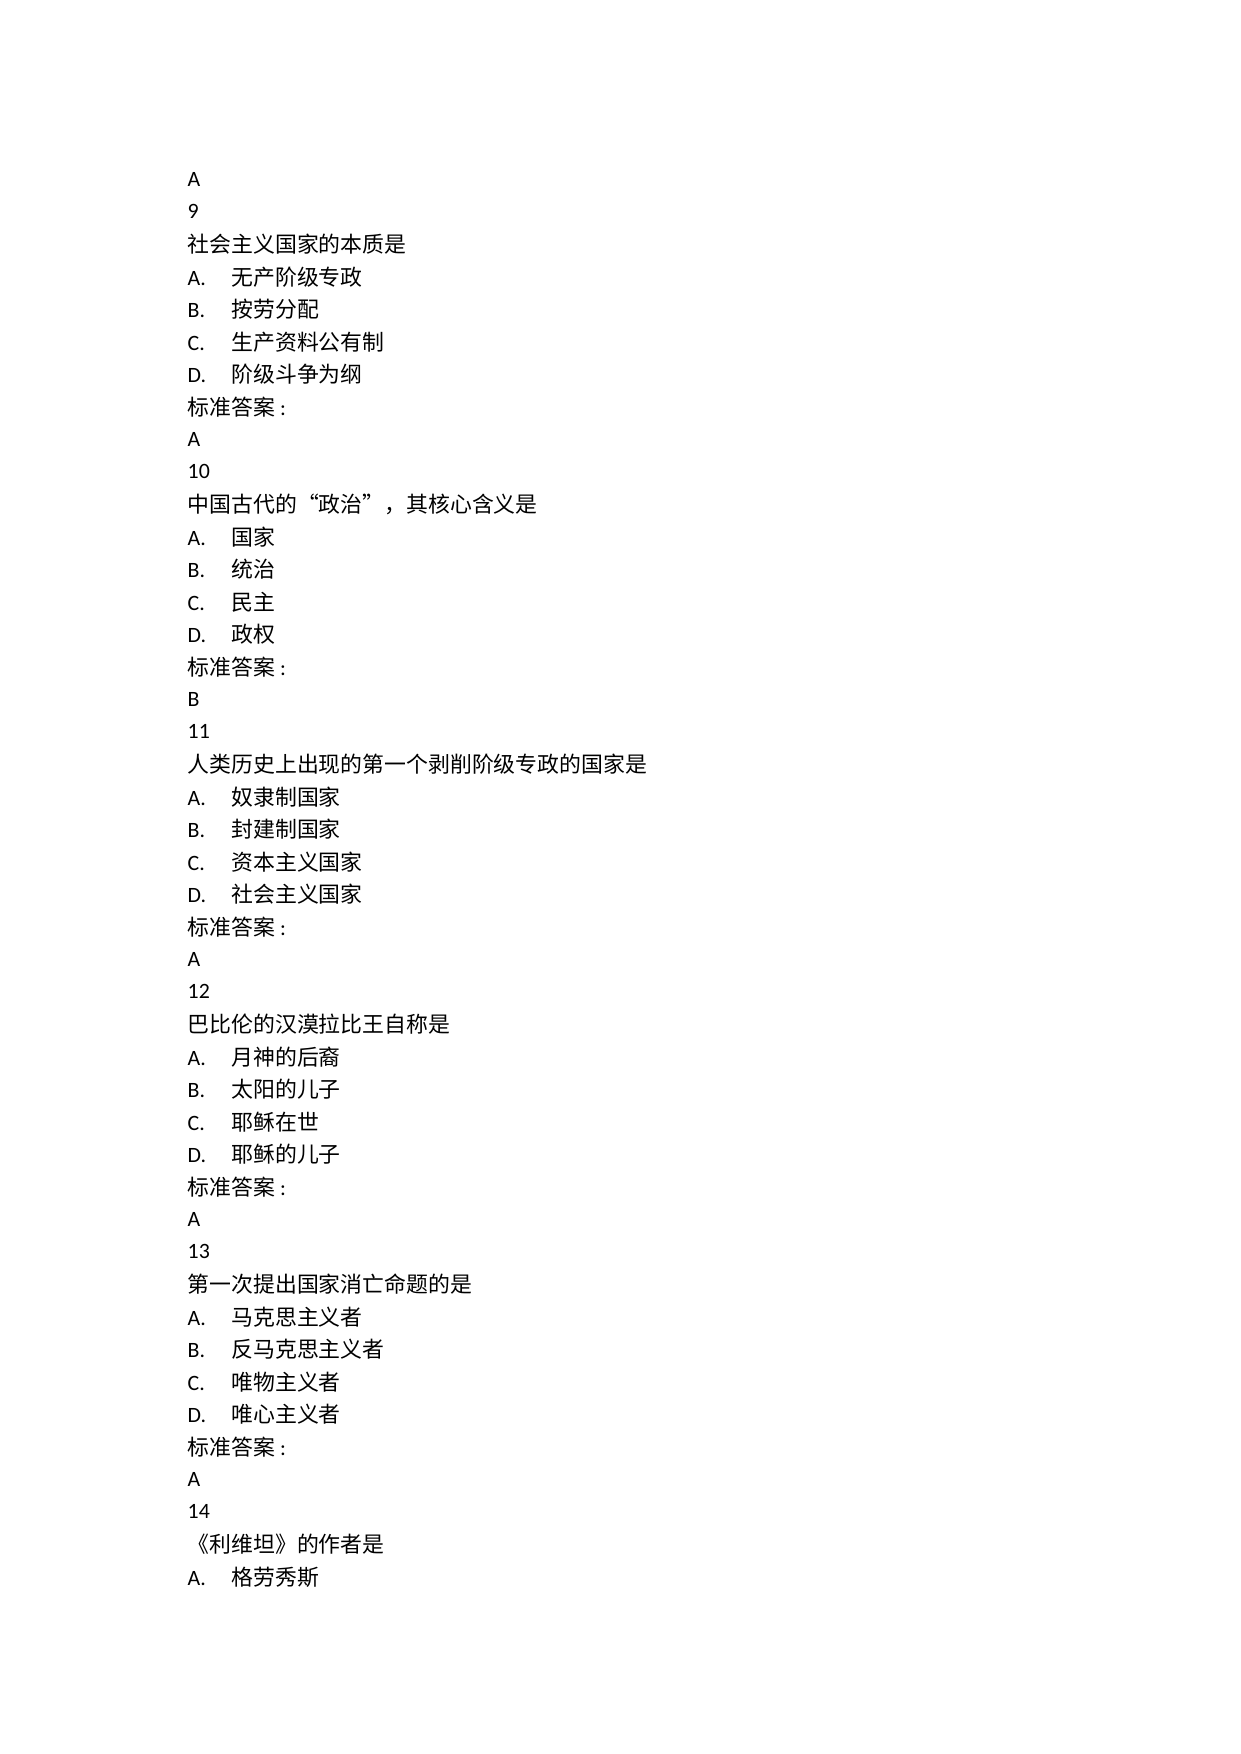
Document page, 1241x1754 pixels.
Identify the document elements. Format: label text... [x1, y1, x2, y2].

text C. 唯物主义者 [187, 1364, 1053, 1397]
text A. 国家 [187, 519, 1053, 552]
text 标准答案 : [187, 649, 1053, 682]
text C. 民主 [187, 584, 1053, 617]
text C. 生产资料公有制 [187, 324, 1053, 357]
text B. 统治 [187, 552, 1053, 584]
text 9 [187, 194, 1053, 227]
text C. 耶稣在世 [187, 1104, 1053, 1137]
text A [187, 942, 1053, 974]
text 标准答案 : [187, 909, 1053, 942]
text A [187, 1462, 1053, 1494]
text B. 反马克思主义者 [187, 1332, 1053, 1364]
text B [187, 682, 1053, 714]
text 第一次提出国家消亡命题的是 [187, 1267, 1053, 1299]
text 标准答案 : [187, 1169, 1053, 1202]
text D. 唯心主义者 [187, 1397, 1053, 1429]
text A [187, 1202, 1053, 1234]
text 巴比伦的汉漠拉比王自称是 [187, 1007, 1053, 1039]
text 12 [187, 974, 1053, 1007]
text 《利维坦》的作者是 [187, 1527, 1053, 1559]
text B. 按劳分配 [187, 292, 1053, 324]
text C. 资本主义国家 [187, 844, 1053, 877]
text 标准答案 : [187, 1429, 1053, 1462]
text 社会主义国家的本质是 [187, 227, 1053, 259]
text 13 [187, 1234, 1053, 1267]
text 14 [187, 1494, 1053, 1527]
text 11 [187, 714, 1053, 747]
text D. 耶稣的儿子 [187, 1137, 1053, 1169]
text A. 格劳秀斯 [187, 1559, 1053, 1592]
text 中国古代的“政治”，其核心含义是 [187, 487, 1053, 519]
text A. 马克思主义者 [187, 1299, 1053, 1332]
text A [187, 162, 1053, 194]
text D. 阶级斗争为纲 [187, 357, 1053, 389]
text A. 无产阶级专政 [187, 259, 1053, 292]
text D. 社会主义国家 [187, 877, 1053, 909]
text A. 奴隶制国家 [187, 779, 1053, 812]
text 标准答案 : [187, 389, 1053, 422]
text B. 太阳的儿子 [187, 1072, 1053, 1104]
text A [187, 422, 1053, 454]
text 人类历史上出现的第一个剥削阶级专政的国家是 [187, 747, 1053, 779]
text B. 封建制国家 [187, 812, 1053, 844]
text A. 月神的后裔 [187, 1039, 1053, 1072]
text D. 政权 [187, 617, 1053, 649]
text 10 [187, 454, 1053, 487]
